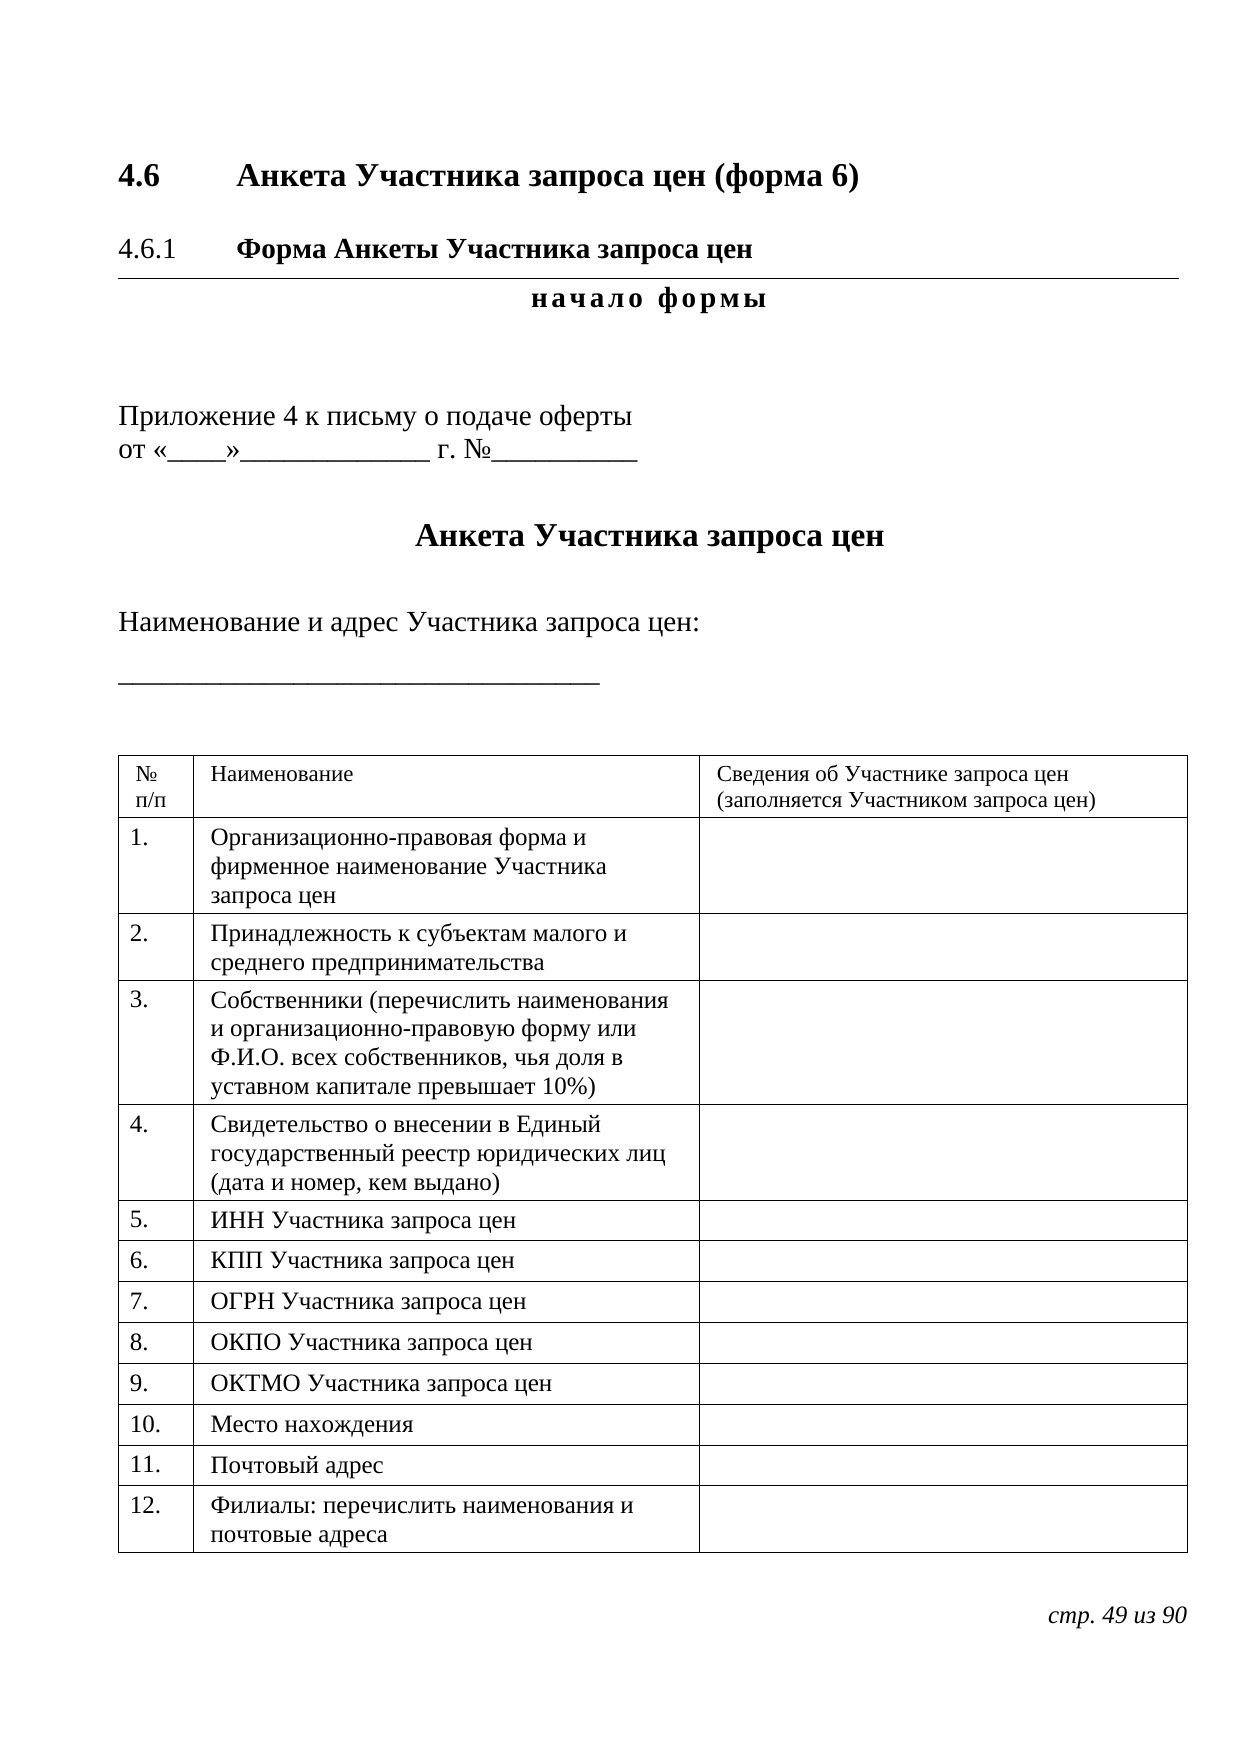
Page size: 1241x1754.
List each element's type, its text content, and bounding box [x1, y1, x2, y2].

table_cell Свидетельство о внесении в Единый государственный реестр юридических лиц (дата и номер, кем выдано) [194, 1105, 699, 1199]
table_cell [119, 981, 193, 1104]
table_cell [119, 1241, 193, 1281]
table_cell Место нахождения [194, 1405, 699, 1444]
text Наименование и адрес Участника запроса цен: [118, 604, 1181, 638]
table_cell [700, 914, 1187, 979]
table_cell [119, 1486, 193, 1552]
text Форма Анкеты Участника запроса цен [118, 231, 1181, 265]
table_cell [119, 1364, 193, 1404]
table_header Сведения об Участнике запроса цен (заполняется Участником запроса цен) [700, 756, 1187, 817]
table_cell ИНН Участника запроса цен [194, 1201, 699, 1240]
table_cell ОКПО Участника запроса цен [194, 1323, 699, 1363]
table_cell [119, 1105, 193, 1199]
table_cell [700, 1323, 1187, 1363]
table_cell ОКТМО Участника запроса цен [194, 1364, 699, 1404]
table_cell [119, 1282, 193, 1322]
table_cell [119, 1446, 193, 1485]
table_cell Организационно-правовая форма и фирменное наименование Участника запроса цен [194, 818, 699, 913]
table_cell [700, 1446, 1187, 1485]
table_cell КПП Участника запроса цен [194, 1241, 699, 1281]
table_cell Почтовый адрес [194, 1446, 699, 1485]
table_cell [700, 1105, 1187, 1199]
table_cell Принадлежность к субъектам малого и среднего предпринимательства [194, 914, 699, 979]
text начало формы [118, 279, 1179, 314]
table_header Наименование [194, 756, 699, 817]
table_cell [700, 1282, 1187, 1322]
table_cell [119, 1323, 193, 1363]
table_cell [119, 1405, 193, 1444]
table_cell Собственники (перечислить наименования и организационно-правовую форму или Ф.И.О. всех собственников, чья доля в уставном капитале превышает 10%) [194, 981, 699, 1104]
table_cell ОГРН Участника запроса цен [194, 1282, 699, 1322]
table_cell [119, 914, 193, 979]
table_header № п/п [119, 756, 193, 817]
table_cell [119, 1201, 193, 1240]
table_cell [700, 981, 1187, 1104]
table_cell [700, 1486, 1187, 1552]
table_cell [700, 818, 1187, 913]
subtitle Анкета Участника запроса цен (форма 6) [118, 156, 1181, 194]
table_cell [700, 1405, 1187, 1444]
text _________________________________ [118, 654, 1181, 688]
table_cell [700, 1201, 1187, 1240]
table_cell [119, 818, 193, 913]
table_cell [700, 1364, 1187, 1404]
table_cell Филиалы: перечислить наименования и почтовые адреса [194, 1486, 699, 1552]
text Приложение 4 к письму о подаче оферты от «____»_____________ г. №__________ [118, 398, 1181, 465]
table_cell [700, 1241, 1187, 1281]
text Анкета Участника запроса цен [118, 515, 1181, 554]
